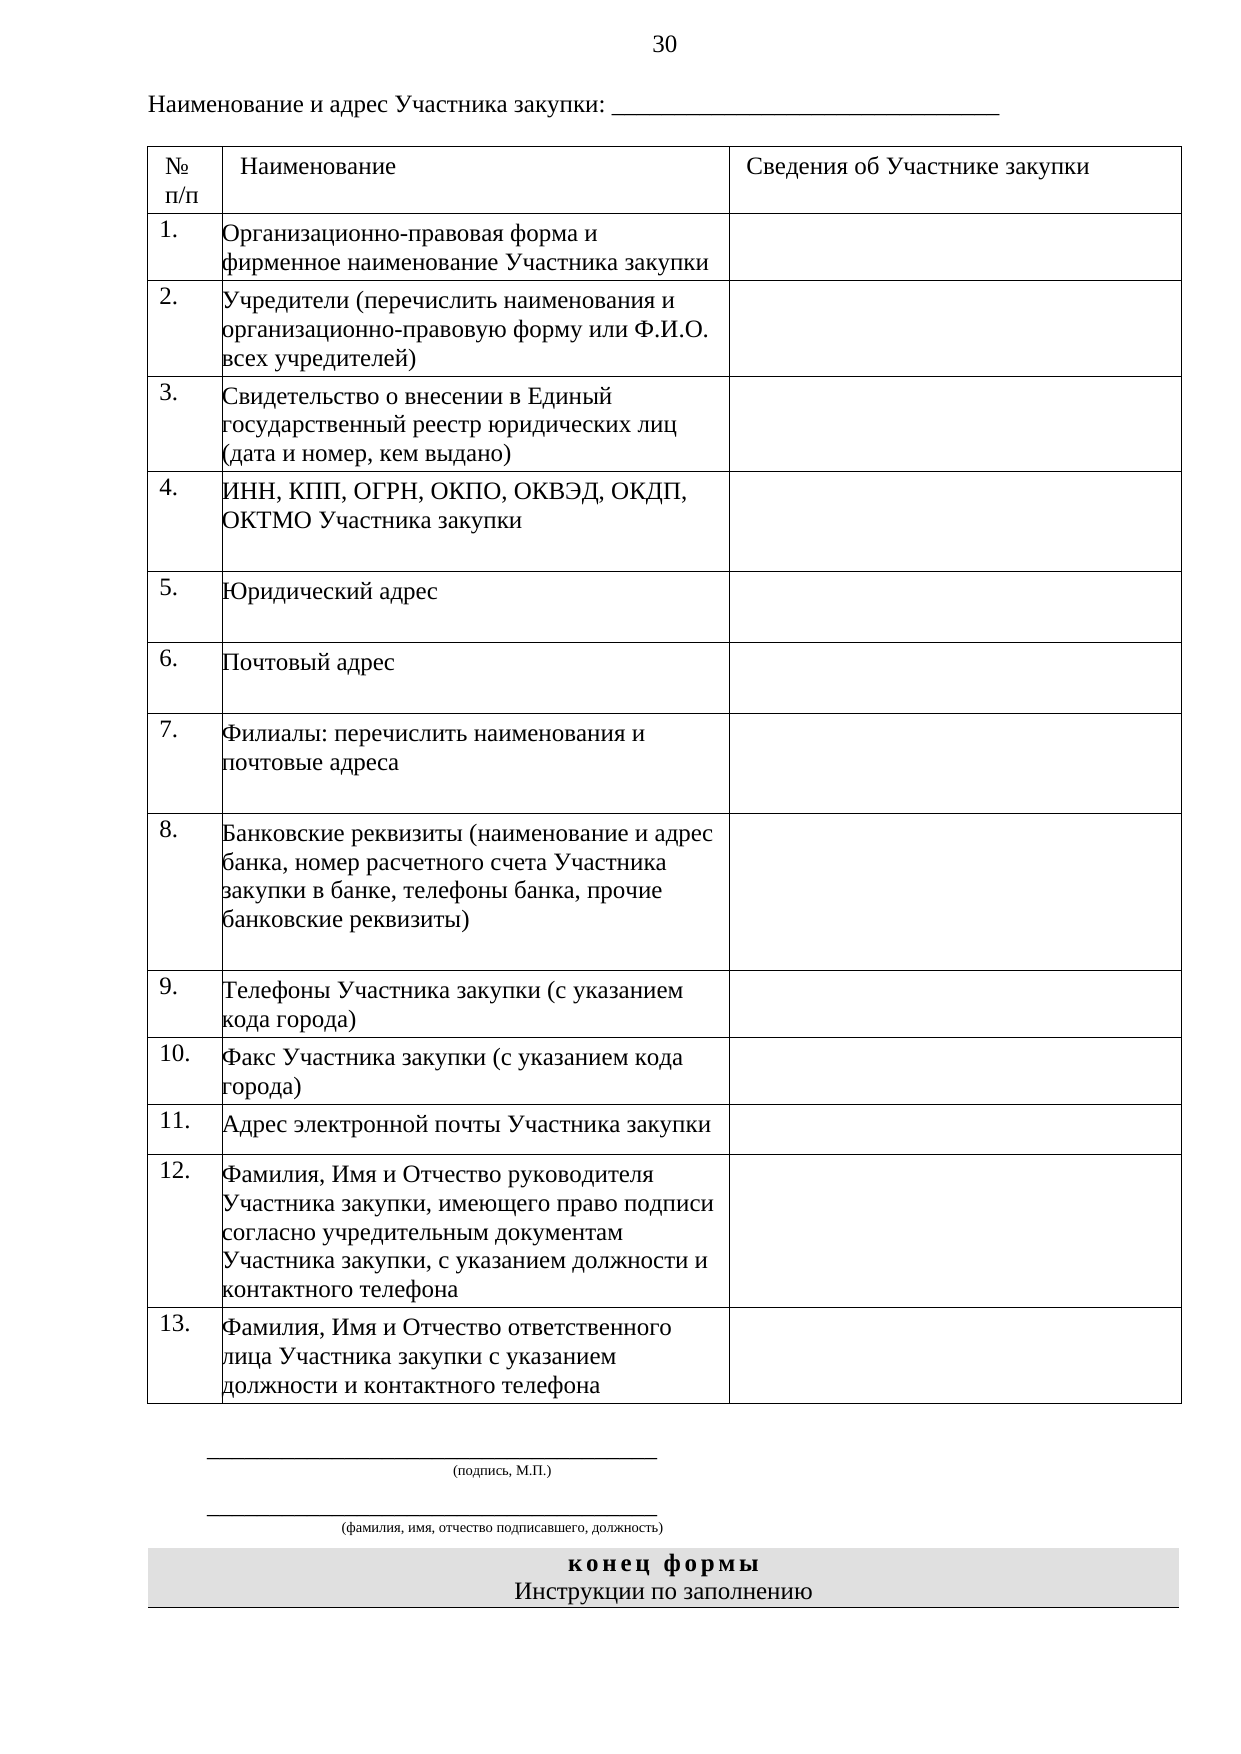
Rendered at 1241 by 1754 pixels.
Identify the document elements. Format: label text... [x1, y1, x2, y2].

text ____________________________________ [148, 1433, 1181, 1461]
table_cell [148, 1038, 222, 1104]
table_cell [148, 1155, 222, 1307]
table_cell [730, 214, 1181, 280]
table_cell [148, 814, 222, 970]
table_cell Факс Участника закупки (с указанием кода города) [223, 1038, 729, 1104]
table_cell [148, 214, 222, 280]
text (подпись, М.П.) [148, 1461, 797, 1490]
table_header Наименование [223, 147, 729, 213]
text Наименование и адрес Участника закупки: _______________________________ [148, 89, 1181, 117]
table_cell Филиалы: перечислить наименования и почтовые адреса [223, 714, 729, 813]
table_cell Учредители (перечислить наименования и организационно-правовую форму или Ф.И.О. всех учредителей) [223, 281, 729, 376]
table_cell [148, 714, 222, 813]
table_cell [730, 572, 1181, 642]
table_cell [148, 1105, 222, 1154]
table_cell [730, 1105, 1181, 1154]
table_cell Юридический адрес [223, 572, 729, 642]
table_cell [148, 377, 222, 471]
text конец формы [148, 1548, 1179, 1576]
table_cell [148, 643, 222, 713]
table_cell Банковские реквизиты (наименование и адрес банка, номер расчетного счета Участника закупки в банке, телефоны банка, прочие банковские реквизиты) [223, 814, 729, 970]
table_cell ИНН, КПП, ОГРН, ОКПО, ОКВЭД, ОКДП, ОКТМО Участника закупки [223, 472, 729, 571]
table_cell Почтовый адрес [223, 643, 729, 713]
table_cell [730, 971, 1181, 1037]
text ____________________________________ [148, 1490, 1181, 1519]
table_cell [148, 472, 222, 571]
table_cell [730, 1038, 1181, 1104]
table_cell [730, 714, 1181, 813]
table_cell [730, 1155, 1181, 1307]
table_cell Фамилия, Имя и Отчество руководителя Участника закупки, имеющего право подписи согласно учредительным документам Участника закупки, с указанием должности и контактного телефона [223, 1155, 729, 1307]
table_cell [730, 1308, 1181, 1403]
table_cell Адрес электронной почты Участника закупки [223, 1105, 729, 1154]
text Инструкции по заполнению [148, 1576, 1179, 1607]
table_cell Фамилия, Имя и Отчество ответственного лица Участника закупки с указанием должности и контактного телефона [223, 1308, 729, 1403]
table_cell [148, 1308, 222, 1403]
table_header № п/п [148, 147, 222, 213]
table_cell Телефоны Участника закупки (с указанием кода города) [223, 971, 729, 1037]
table_cell [730, 377, 1181, 471]
table_header Сведения об Участнике закупки [730, 147, 1181, 213]
table_cell [730, 472, 1181, 571]
table_cell [148, 971, 222, 1037]
table_cell [730, 643, 1181, 713]
text (фамилия, имя, отчество подписавшего, должность) [148, 1519, 797, 1548]
table_cell Организационно-правовая форма и фирменное наименование Участника закупки [223, 214, 729, 280]
table_cell [730, 281, 1181, 376]
table_cell Свидетельство о внесении в Единый государственный реестр юридических лиц (дата и номер, кем выдано) [223, 377, 729, 471]
table_cell [148, 281, 222, 376]
table_cell [730, 814, 1181, 970]
table_cell [148, 572, 222, 642]
